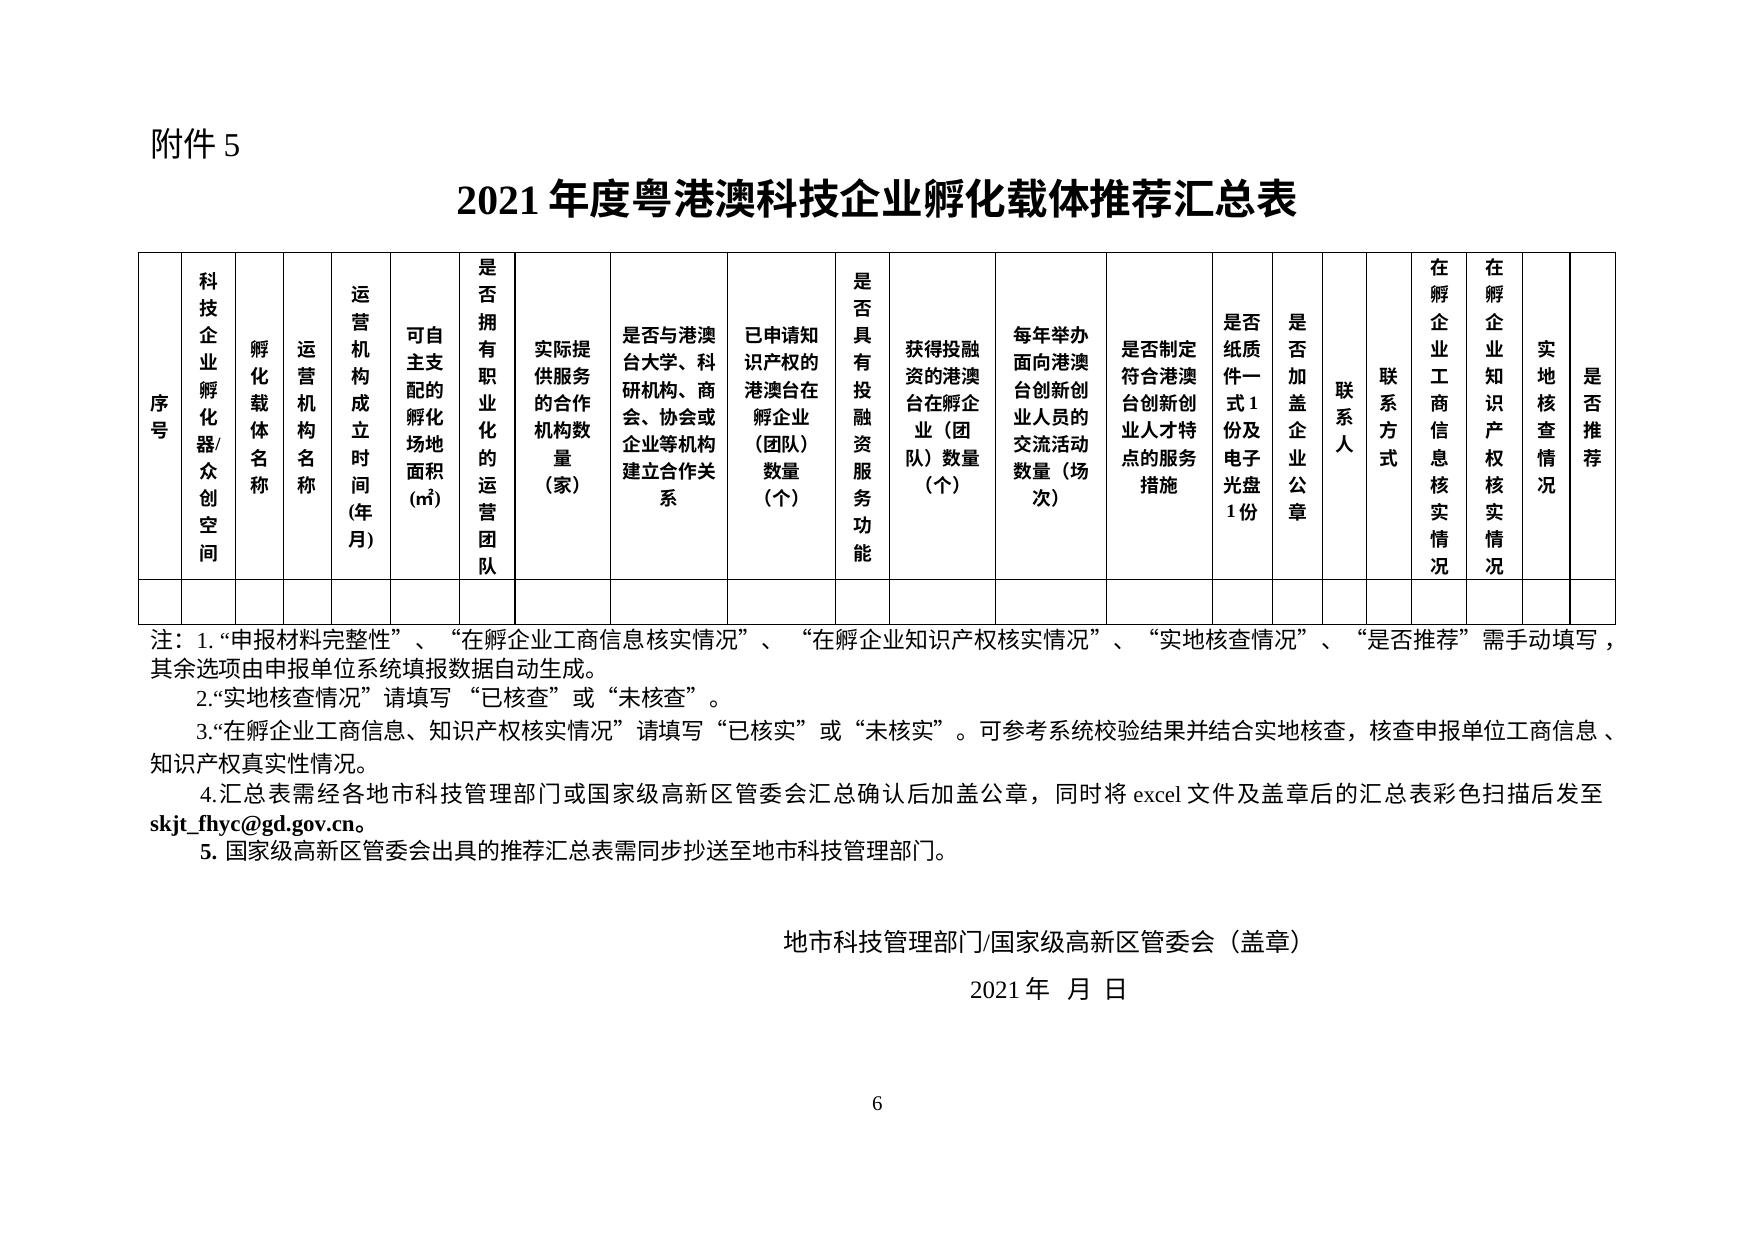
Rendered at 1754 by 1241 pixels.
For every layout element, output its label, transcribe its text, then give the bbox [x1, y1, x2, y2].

text 5. 国家级高新区管委会出具的推荐汇总表需同步抄送至地市科技管理部门。 [150, 837, 1604, 864]
table_header 每年举办面向港澳台创新创业人员的交流活动数量（场次） [996, 253, 1106, 579]
table_header 实际提供服务的合作机构数量（家） [516, 253, 610, 579]
table_cell [284, 580, 331, 624]
table_header 获得投融资的港澳台在孵企业（团队）数量（个） [890, 253, 995, 579]
table_cell [1523, 580, 1569, 624]
table_cell [236, 580, 283, 624]
table_header 在孵企业知识产权核实情况 [1467, 253, 1522, 579]
table_cell [332, 580, 390, 624]
table_cell [1273, 580, 1322, 624]
table_cell [182, 580, 235, 624]
table_header 实地核查情况 [1523, 253, 1569, 579]
text 3.“在孵企业工商信息、知识产权核实情况”请填写“已核实”或“未核实”。可参考系统校验结果并结合实地核查，核查申报单位工商信息、知识产权真实性情况。 [150, 713, 1604, 779]
table_header 是否具有投融资服务功能 [836, 253, 889, 579]
table_header 运营机构名称 [284, 253, 331, 579]
table_header 孵化载体名称 [236, 253, 283, 579]
text 2021年 月 日 [150, 970, 1604, 1006]
table_cell [996, 580, 1106, 624]
table_cell [391, 580, 459, 624]
table_header 联系人 [1323, 253, 1366, 579]
table_cell [728, 580, 835, 624]
table_cell [836, 580, 889, 624]
text 注：1. “申报材料完整性”、“在孵企业工商信息核实情况”、 “在孵企业知识产权核实情况”、“实地核查情况”、“是否推荐”需手动填写，其余选项由申报单位系统填报数据自动生成。 [150, 625, 1604, 683]
text 地市科技管理部门/国家级高新区管委会（盖章） [150, 923, 1604, 959]
table_cell [1412, 580, 1466, 624]
table_header 科技企业孵化器/众创空间 [182, 253, 235, 579]
table_cell [1323, 580, 1366, 624]
table_header 可自主支配的孵化场地面积(㎡) [391, 253, 459, 579]
table_cell [1367, 580, 1411, 624]
table_cell [890, 580, 995, 624]
table_cell [139, 580, 181, 624]
table_header 是否纸质件一式1份及电子光盘1份 [1213, 253, 1272, 579]
table_header 是否加盖企业公章 [1273, 253, 1322, 579]
table_header 是否拥有职业化的运营团队 [460, 253, 514, 579]
table_header 已申请知识产权的港澳台在孵企业（团队）数量（个） [728, 253, 835, 579]
table_cell [1213, 580, 1272, 624]
table_header 运营机构成立时间(年月) [332, 253, 390, 579]
table_header 是否与港澳台大学、科研机构、商会、协会或企业等机构建立合作关系 [611, 253, 727, 579]
table_cell [460, 580, 514, 624]
table_cell [1571, 580, 1615, 624]
table_cell [516, 580, 610, 624]
table_header 是否制定符合港澳台创新创业人才特点的服务措施 [1107, 253, 1212, 579]
text 2.“实地核查情况”请填写 “已核查”或“未核查”。 [150, 683, 1604, 713]
table_cell [1107, 580, 1212, 624]
text 2021年度粤港澳科技企业孵化载体推荐汇总表 [150, 166, 1604, 227]
table_header 序号 [139, 253, 181, 579]
table_cell [611, 580, 727, 624]
text 4.汇总表需经各地市科技管理部门或国家级高新区管委会汇总确认后加盖公章，同时将excel文件及盖章后的汇总表彩色扫描后发至skjt_fhyc@gd.gov.cn。 [150, 779, 1604, 837]
table_header 是否推荐 [1571, 253, 1615, 579]
subtitle 附件5 [150, 118, 1604, 166]
table_header 联系方式 [1367, 253, 1411, 579]
table_header 在孵企业工商信息核实情况 [1412, 253, 1466, 579]
table_cell [1467, 580, 1522, 624]
